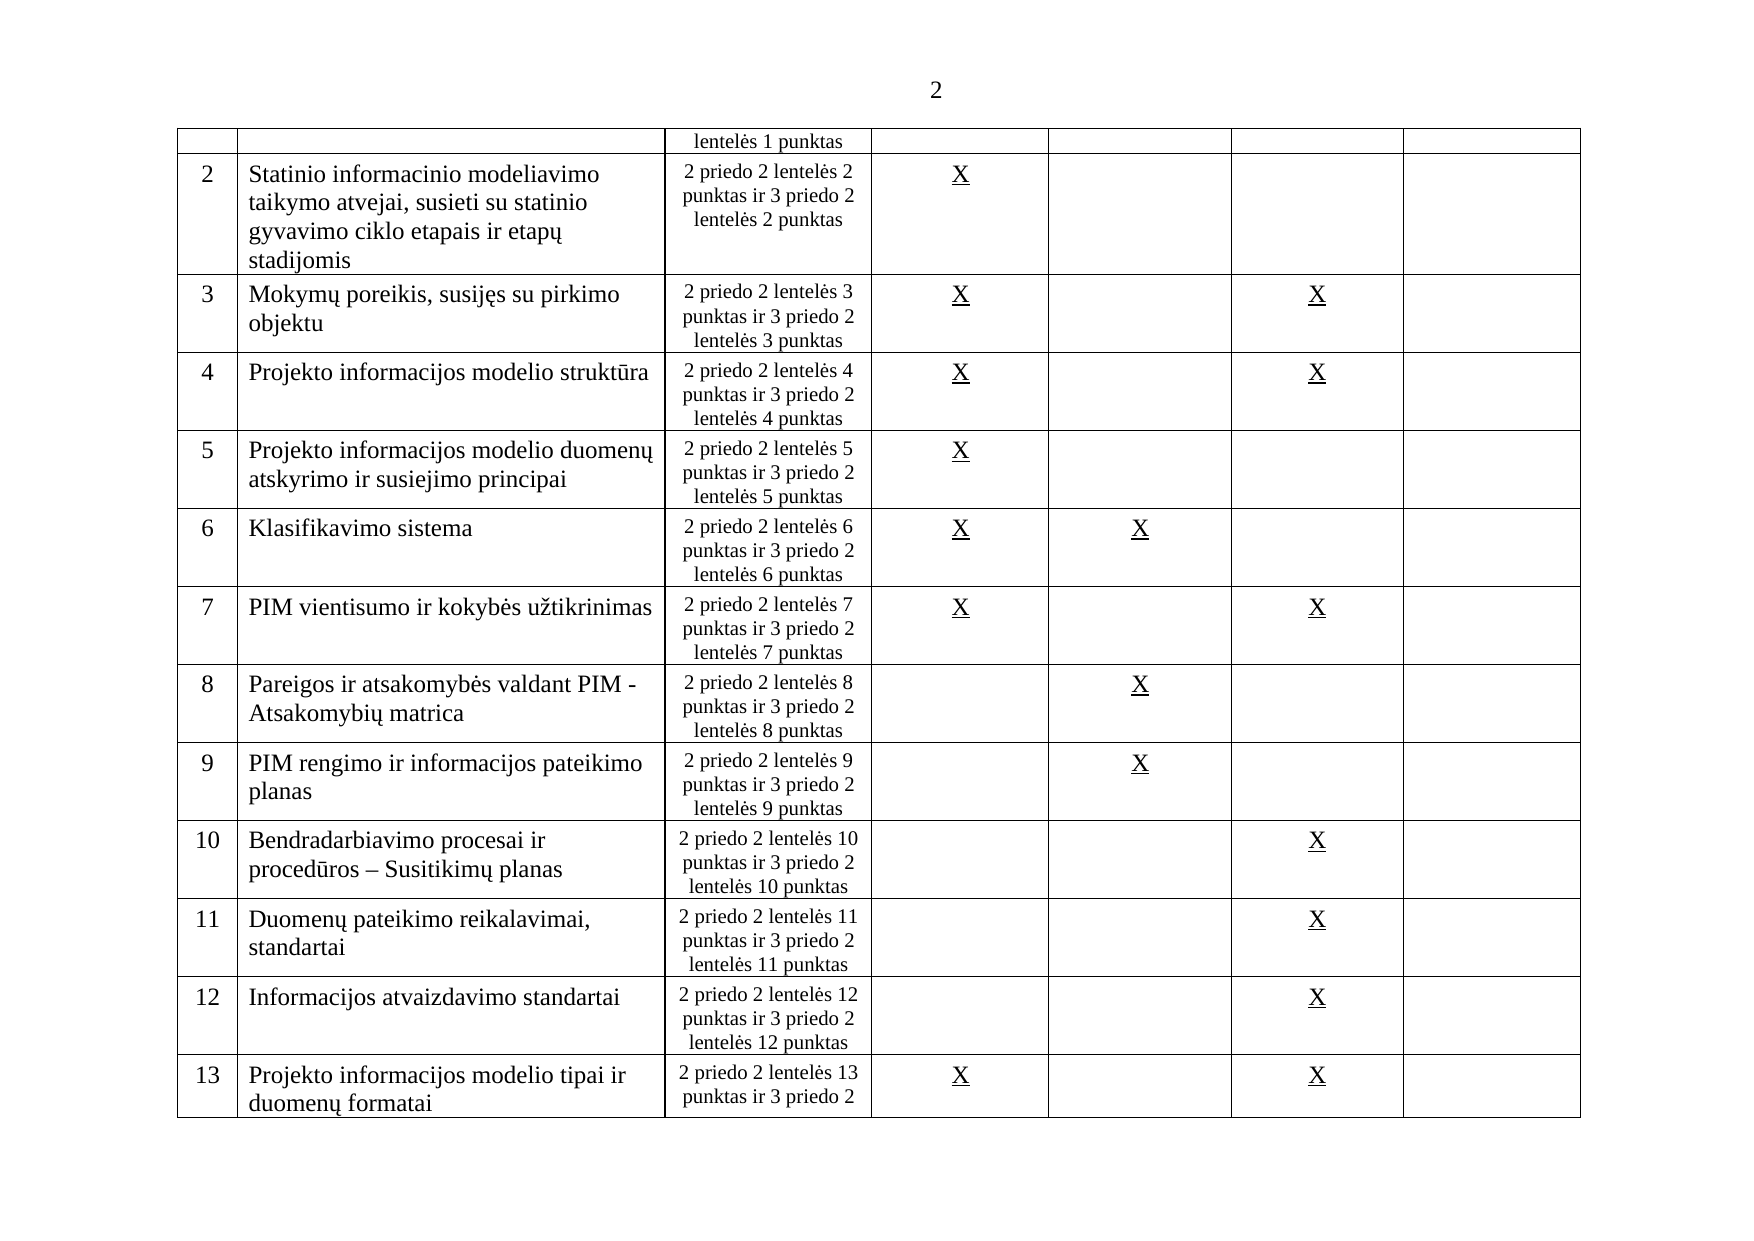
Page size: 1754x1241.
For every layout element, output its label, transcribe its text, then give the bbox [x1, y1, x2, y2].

table_cell 2 priedo 2 lentelės 7 punktas ir 3 priedo 2 lentelės 7 punktas [666, 587, 871, 664]
table_cell 2 priedo 2 lentelės 11 punktas ir 3 priedo 2 lentelės 11 punktas [666, 899, 871, 976]
table_cell [872, 977, 1048, 1054]
table_cell [1404, 509, 1580, 586]
table_cell X [1232, 275, 1403, 352]
table_cell [1404, 353, 1580, 430]
table_cell [1404, 154, 1580, 274]
table_cell [1232, 431, 1403, 508]
table_cell [1049, 821, 1231, 898]
table_cell [1049, 154, 1231, 274]
table_cell [1049, 353, 1231, 430]
table_cell X [1232, 1055, 1403, 1117]
table_cell [1404, 899, 1580, 976]
table_cell Statinio informacinio modeliavimo taikymo atvejai, susieti su statinio gyvavimo ciklo etapais ir etapų stadijomis [238, 154, 664, 274]
table_cell [1049, 129, 1231, 153]
table_cell [1049, 275, 1231, 352]
table_cell Duomenų pateikimo reikalavimai, standartai [238, 899, 664, 976]
table_cell [1232, 154, 1403, 274]
table_cell [1232, 665, 1403, 742]
table_cell Informacijos atvaizdavimo standartai [238, 977, 664, 1054]
table_cell [1404, 129, 1580, 153]
table_cell 8 [178, 665, 237, 742]
table_cell 1 [178, 129, 237, 153]
table_cell [1404, 431, 1580, 508]
table_cell Mokymų poreikis, susijęs su pirkimo objektu [238, 275, 664, 352]
table_cell 3 [178, 275, 237, 352]
table_cell [872, 743, 1048, 820]
table_cell 9 [178, 743, 237, 820]
table_cell 12 [178, 977, 237, 1054]
table_cell [1049, 899, 1231, 976]
table_cell 2 priedo 2 lentelės 4 punktas ir 3 priedo 2 lentelės 4 punktas [666, 353, 871, 430]
table_cell X [872, 431, 1048, 508]
table_cell X [872, 1055, 1048, 1117]
table_cell [1232, 743, 1403, 820]
table_cell X [872, 587, 1048, 664]
table_cell X [1232, 587, 1403, 664]
table_cell [1404, 587, 1580, 664]
table_cell [1049, 431, 1231, 508]
table_cell 13 [178, 1055, 237, 1117]
table_cell X [1049, 509, 1231, 586]
table_cell X [1232, 353, 1403, 430]
table_cell [1404, 821, 1580, 898]
table_cell [1049, 977, 1231, 1054]
table_cell [1404, 1055, 1580, 1117]
table_cell [1404, 665, 1580, 742]
table_cell [1232, 509, 1403, 586]
table_cell [872, 665, 1048, 742]
table_cell 2 priedo 2 lentelės 3 punktas ir 3 priedo 2 lentelės 3 punktas [666, 275, 871, 352]
table_cell 2 priedo 2 lentelės 6 punktas ir 3 priedo 2 lentelės 6 punktas [666, 509, 871, 586]
table_cell 11 [178, 899, 237, 976]
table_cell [666, 129, 871, 153]
table_cell X [872, 275, 1048, 352]
table_cell X [1232, 899, 1403, 976]
table_cell X [872, 154, 1048, 274]
table_cell 10 [178, 821, 237, 898]
table_cell 7 [178, 587, 237, 664]
table_cell 2 priedo 2 lentelės 10 punktas ir 3 priedo 2 lentelės 10 punktas [666, 821, 871, 898]
table_cell PIM rengimo ir informacijos pateikimo planas [238, 743, 664, 820]
table_cell Projekto informacijos modelio duomenų atskyrimo ir susiejimo principai [238, 431, 664, 508]
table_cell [238, 1055, 664, 1117]
table_cell 2 priedo 2 lentelės 8 punktas ir 3 priedo 2 lentelės 8 punktas [666, 665, 871, 742]
table_cell X [1049, 743, 1231, 820]
table_cell Klasifikavimo sistema [238, 509, 664, 586]
table_cell 2 priedo 2 lentelės 2 punktas ir 3 priedo 2 lentelės 2 punktas [666, 154, 871, 274]
table_cell [1049, 587, 1231, 664]
table_cell Projekto informacijos modelio struktūra [238, 353, 664, 430]
table_cell 2 priedo 2 lentelės 9 punktas ir 3 priedo 2 lentelės 9 punktas [666, 743, 871, 820]
table_cell [1404, 977, 1580, 1054]
table_cell [1404, 743, 1580, 820]
table_cell X [872, 509, 1048, 586]
table_cell X [872, 129, 1048, 153]
table_cell X [1232, 977, 1403, 1054]
table_cell [872, 821, 1048, 898]
table_cell Pareigos ir atsakomybės valdant PIM - Atsakomybių matrica [238, 665, 664, 742]
table_cell [1049, 1055, 1231, 1117]
table_cell 5 [178, 431, 237, 508]
table_cell [1232, 129, 1403, 153]
table_cell X [872, 353, 1048, 430]
table_cell [1404, 275, 1580, 352]
table_cell 2 [178, 154, 237, 274]
table_cell 6 [178, 509, 237, 586]
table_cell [238, 129, 664, 153]
table_cell [872, 899, 1048, 976]
table_cell X [1232, 821, 1403, 898]
table_cell PIM vientisumo ir kokybės užtikrinimas [238, 587, 664, 664]
table_cell Bendradarbiavimo procesai ir procedūros – Susitikimų planas [238, 821, 664, 898]
table_cell 2 priedo 2 lentelės 5 punktas ir 3 priedo 2 lentelės 5 punktas [666, 431, 871, 508]
table_cell X [1049, 665, 1231, 742]
table_cell 2 priedo 2 lentelės 12 punktas ir 3 priedo 2 lentelės 12 punktas [666, 977, 871, 1054]
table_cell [666, 1055, 871, 1117]
table_cell 4 [178, 353, 237, 430]
